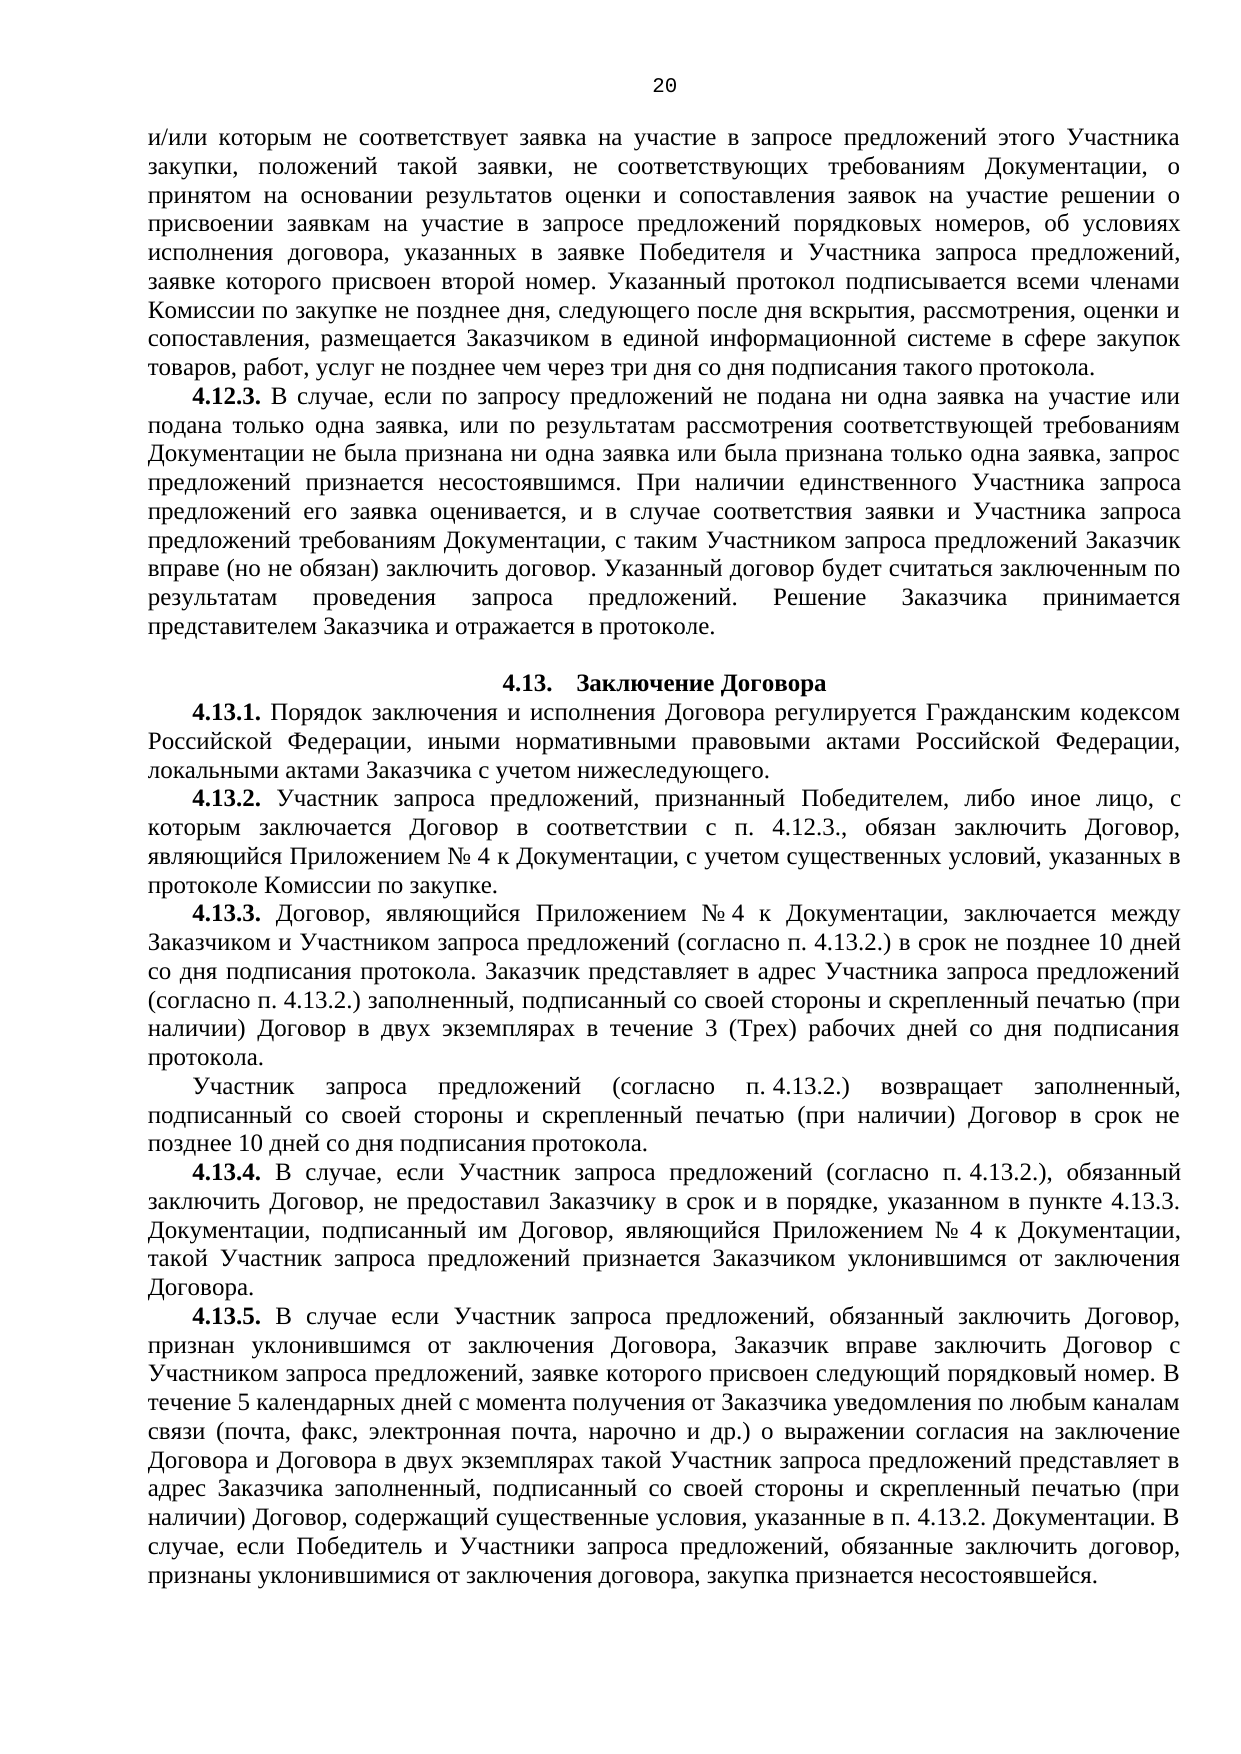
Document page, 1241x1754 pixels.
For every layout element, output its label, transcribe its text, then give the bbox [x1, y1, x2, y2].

text Участник запроса предложений (согласно п. 4.13.2.) возвращает заполненный, подписанный со своей стороны и скрепленный печатью (при наличии) Договор в срок не позднее 10 дней со дня подписания протокола. [148, 1071, 1181, 1157]
text 4.13.5. В случае если Участник запроса предложений, обязанный заключить Договор, признан уклонившимся от заключения Договора, Заказчик вправе заключить Договор с Участником запроса предложений, заявке которого присвоен следующий порядковый номер. В течение 5 календарных дней с момента получения от Заказчика уведомления по любым каналам связи (почта, факс, электронная почта, нарочно и др.) о выражении согласия на заключение Договора и Договора в двух экземплярах такой Участник запроса предложений представляет в адрес Заказчика заполненный, подписанный со своей стороны и скрепленный печатью (при наличии) Договор, содержащий существенные условия, указанные в п. 4.13.2. Документации. В случае, если Победитель и Участники запроса предложений, обязанные заключить договор, признаны уклонившимися от заключения договора, закупка признается несостоявшейся. [148, 1301, 1181, 1588]
text 4.13. Заключение Договора [148, 668, 1181, 697]
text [148, 122, 1181, 381]
text 4.12.3. В случае, если по запросу предложений не подана ни одна заявка на участие или подана только одна заявка, или по результатам рассмотрения соответствующей требованиям Документации не была признана ни одна заявка или была признана только одна заявка, запрос предложений признается несостоявшимся. При наличии единственного Участника запроса предложений его заявка оценивается, и в случае соответствия заявки и Участника запроса предложений требованиям Документации, с таким Участником запроса предложений Заказчик вправе (но не обязан) заключить договор. Указанный договор будет считаться заключенным по результатам проведения запроса предложений. Решение Заказчика принимается представителем Заказчика и отражается в протоколе. [148, 381, 1181, 640]
text 4.13.1. Порядок заключения и исполнения Договора регулируется Гражданским кодексом Российской Федерации, иными нормативными правовыми актами Российской Федерации, локальными актами Заказчика с учетом нижеследующего. [148, 697, 1181, 783]
text 4.13.3. Договор, являющийся Приложением № 4 к Документации, заключается между Заказчиком и Участником запроса предложений (согласно п. 4.13.2.) в срок не позднее 10 дней со дня подписания протокола. Заказчик представляет в адрес Участника запроса предложений (согласно п. 4.13.2.) заполненный, подписанный со своей стороны и скрепленный печатью (при наличии) Договор в двух экземплярах в течение 3 (Трех) рабочих дней со дня подписания протокола. [148, 898, 1181, 1071]
text 4.13.4. В случае, если Участник запроса предложений (согласно п. 4.13.2.), обязанный заключить Договор, не предоставил Заказчику в срок и в порядке, указанном в пункте 4.13.3. Документации, подписанный им Договор, являющийся Приложением № 4 к Документации, такой Участник запроса предложений признается Заказчиком уклонившимся от заключения Договора. [148, 1157, 1181, 1301]
text 4.13.2. Участник запроса предложений, признанный Победителем, либо иное лицо, с которым заключается Договор в соответствии с п. 4.12.3., обязан заключить Договор, являющийся Приложением № 4 к Документации, с учетом существенных условий, указанных в протоколе Комиссии по закупке. [148, 783, 1181, 898]
